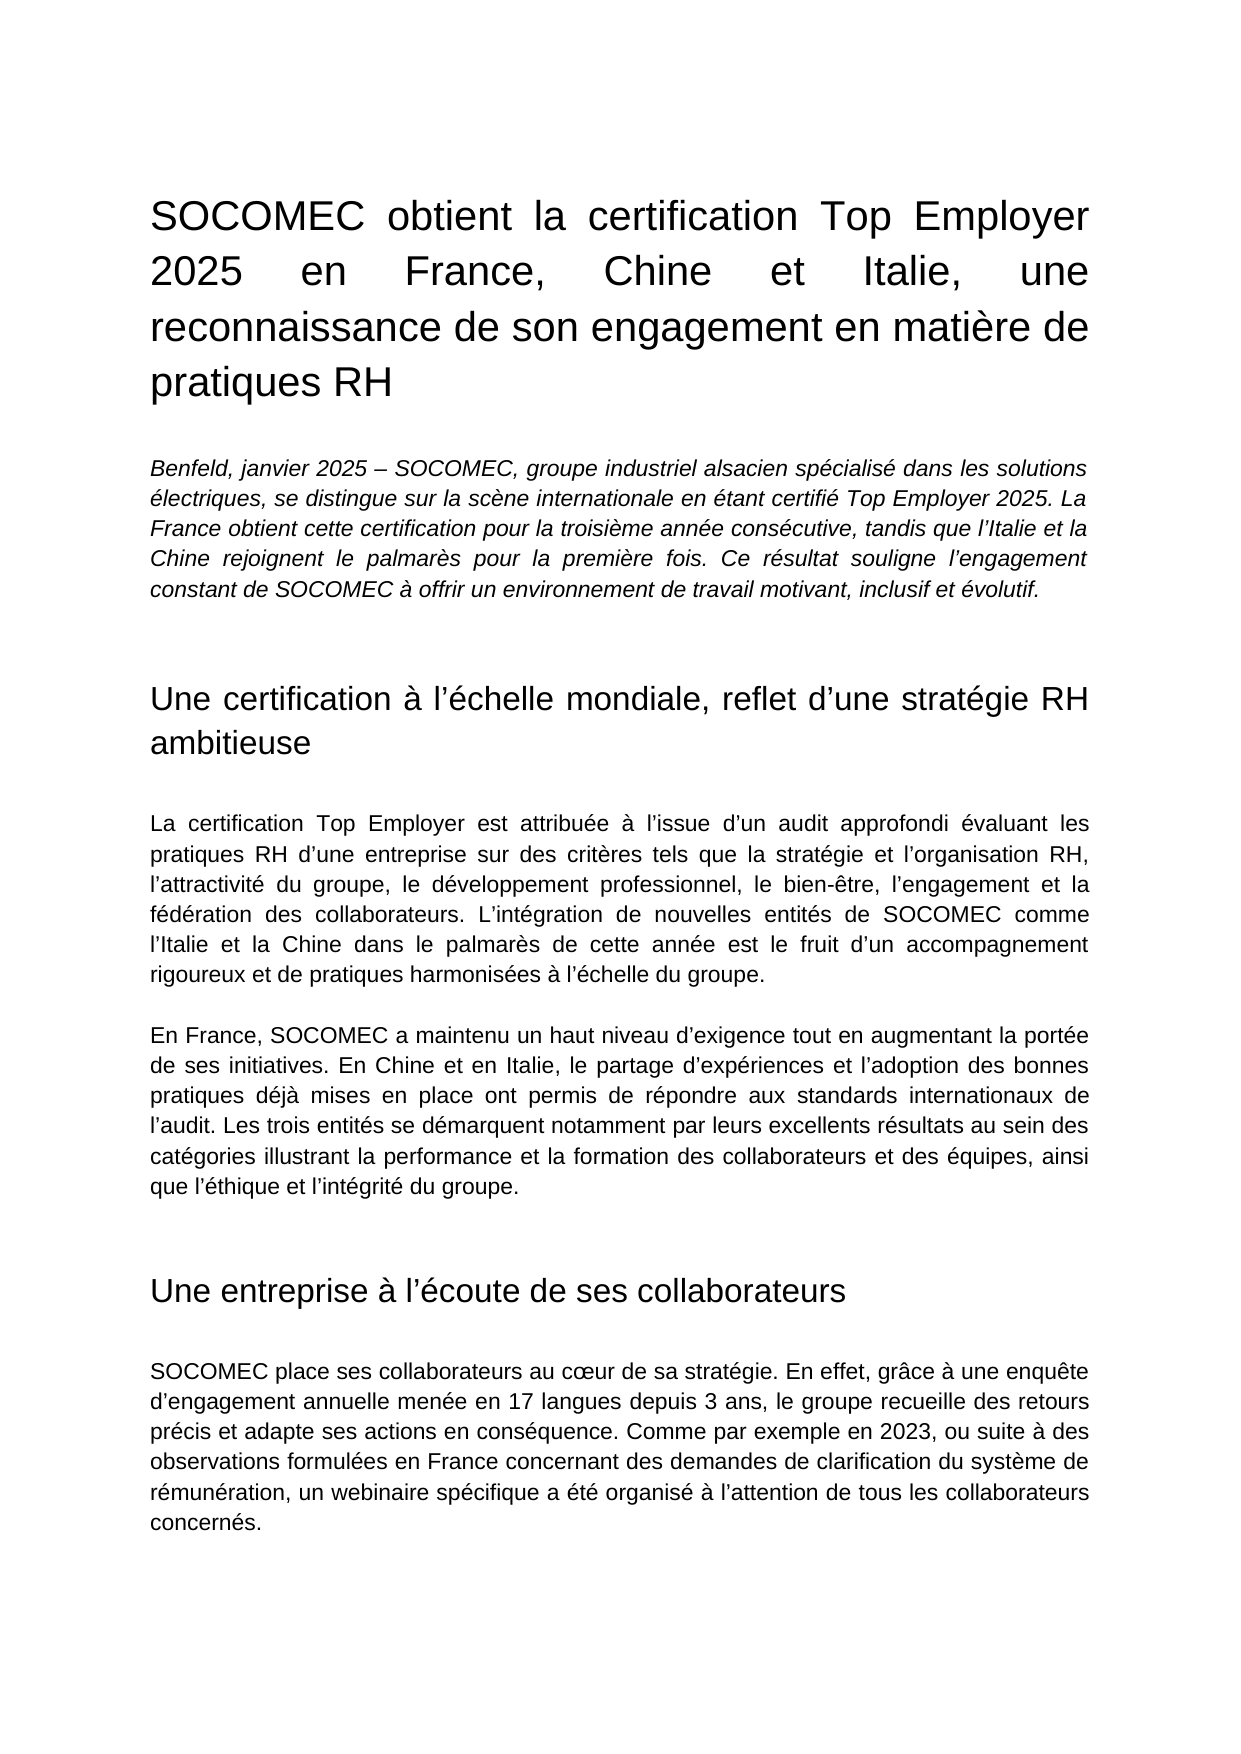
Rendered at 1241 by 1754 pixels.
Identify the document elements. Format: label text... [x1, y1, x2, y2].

text La certification Top Employer est attribuée à l’issue d’un audit approfondi évaluant les pratiques RH d’une entreprise sur des critères tels que la stratégie et l’organisation RH, l’attractivité du groupe, le développement professionnel, le bien-être, l’engagement et la fédération des collaborateurs. L’intégration de nouvelles entités de SOCOMEC comme l’Italie et la Chine dans le palmarès de cette année est le fruit d’un accompagnement rigoureux et de pratiques harmonisées à l’échelle du groupe. [150, 810, 1090, 988]
text En France, SOCOMEC a maintenu un haut niveau d’exigence tout en augmentant la portée de ses initiatives. En Chine et en Italie, le partage d’expériences et l’adoption des bonnes pratiques déjà mises en place ont permis de répondre aux standards internationaux de l’audit. Les trois entités se démarquent notamment par leurs excellents résultats au sein des catégories illustrant la performance et la formation des collaborateurs et des équipes, ainsi que l’éthique et l’intégrité du groupe. [150, 1022, 1090, 1199]
subtitle Une certification à l’échelle mondiale, reflet d’une stratégie RH ambitieuse [150, 679, 1090, 762]
text Benfeld, janvier 2025 – SOCOMEC, groupe industriel alsacien spécialisé dans les solutions électriques, se distingue sur la scène internationale en étant certifié Top Employer 2025. La France obtient cette certification pour la troisième année consécutive, tandis que l’Italie et la Chine rejoignent le palmarès pour la première fois. Ce résultat souligne l’engagement constant de SOCOMEC à offrir un environnement de travail motivant, inclusif et évolutif. [150, 455, 1090, 602]
subtitle SOCOMEC obtient la certification Top Employer 2025 en France, Chine et Italie, une reconnaissance de son engagement en matière de pratiques RH [150, 192, 1090, 405]
subtitle Une entreprise à l’écoute de ses collaborateurs [150, 1271, 1090, 1309]
text SOCOMEC place ses collaborateurs au cœur de sa stratégie. En effet, grâce à une enquête d’engagement annuelle menée en 17 langues depuis 3 ans, le groupe recueille des retours précis et adapte ses actions en conséquence. Comme par exemple en 2023, ou suite à des observations formulées en France concernant des demandes de clarification du système de rémunération, un webinaire spécifique a été organisé à l’attention de tous les collaborateurs concernés. [150, 1358, 1090, 1535]
